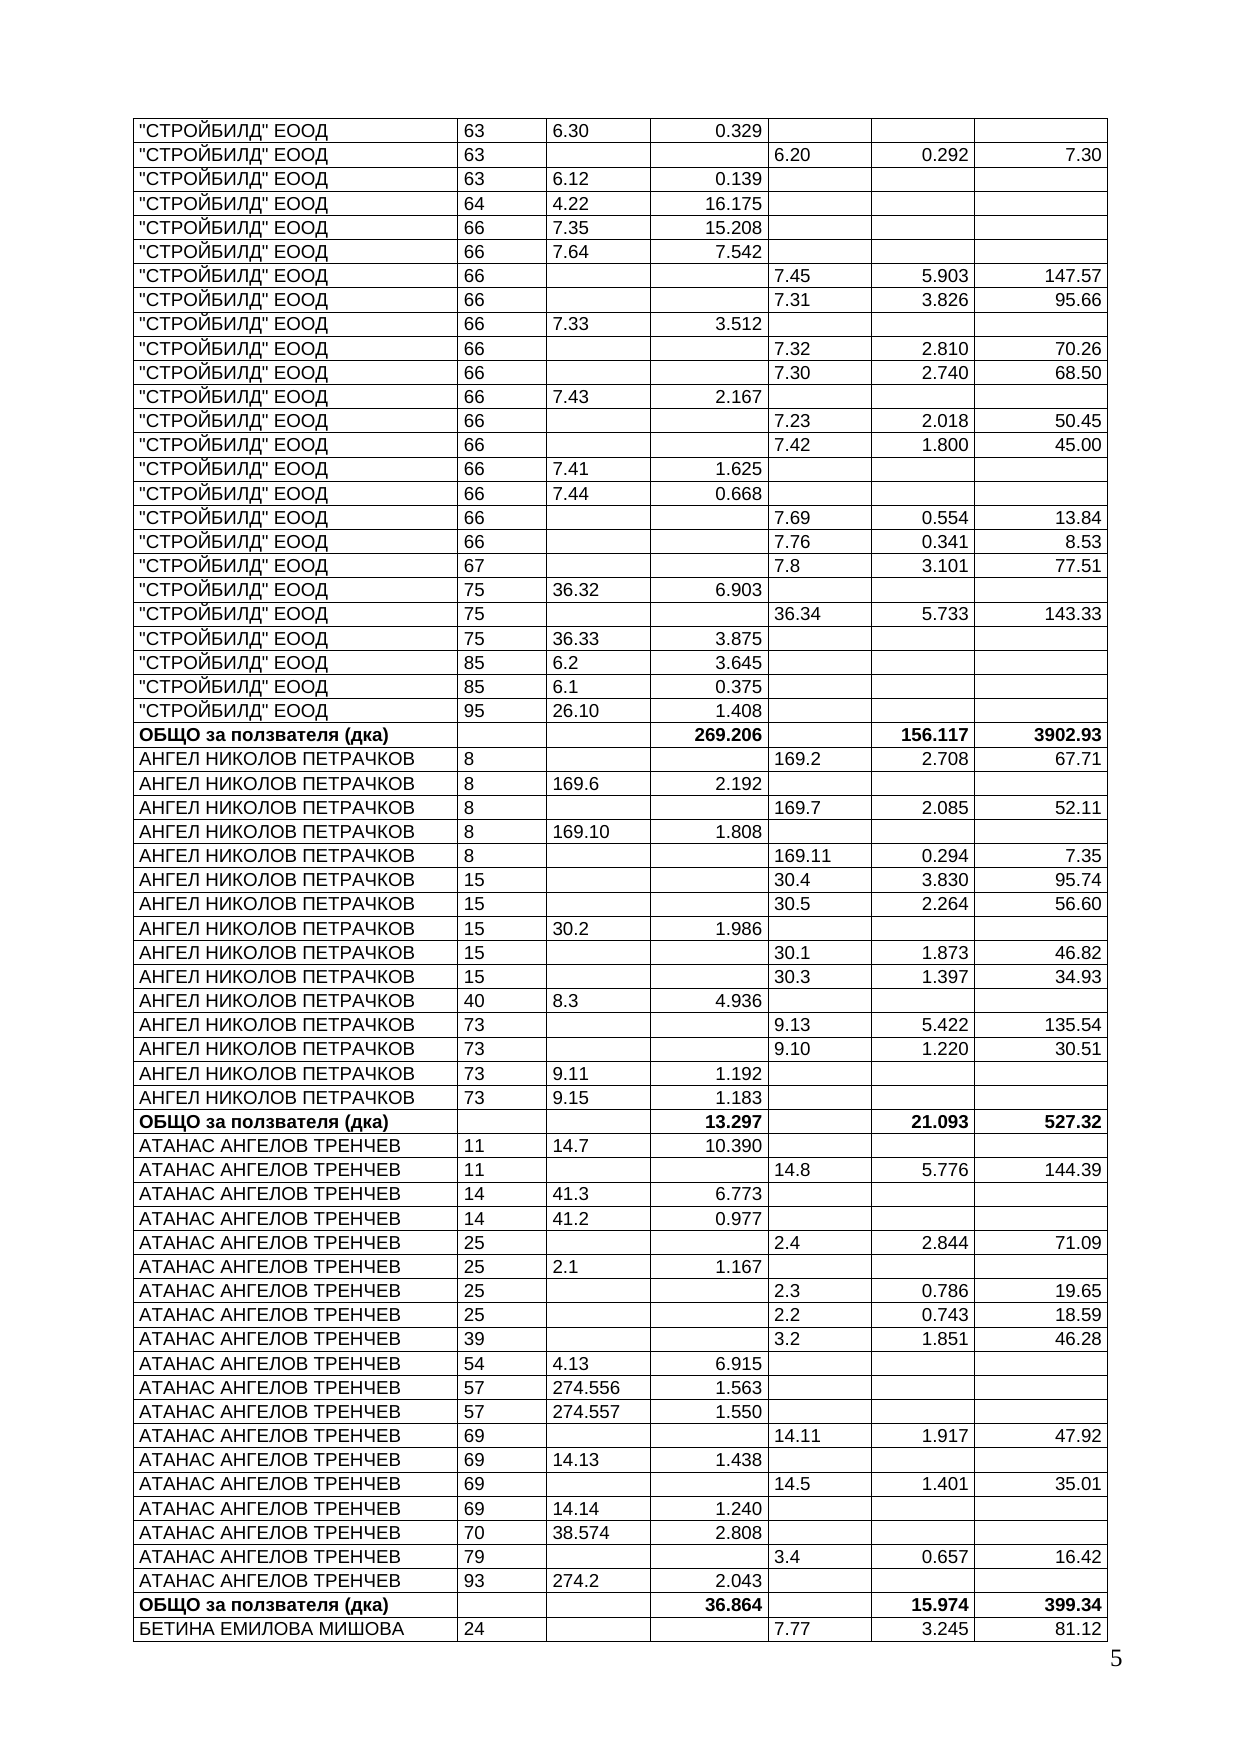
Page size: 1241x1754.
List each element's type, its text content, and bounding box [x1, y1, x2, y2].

table_cell [547, 264, 650, 287]
table_cell 274.2 [547, 1569, 650, 1592]
table_cell "СТРОЙБИЛД" ЕООД [134, 627, 457, 650]
table_cell 169.7 [769, 796, 871, 819]
table_cell [651, 143, 768, 166]
table_cell 46.82 [975, 941, 1107, 964]
table_cell [872, 119, 974, 142]
table_cell 95 [458, 699, 546, 722]
table_cell ОБЩО за ползвателя (дка) [134, 723, 457, 746]
table_cell 156.117 [872, 723, 974, 746]
table_cell 30.51 [975, 1038, 1107, 1061]
table_cell 7.76 [769, 530, 871, 553]
table_cell "СТРОЙБИЛД" ЕООД [134, 385, 457, 408]
table_cell 30.3 [769, 965, 871, 988]
table_cell "СТРОЙБИЛД" ЕООД [134, 651, 457, 674]
table_cell АНГЕЛ НИКОЛОВ ПЕТРАЧКОВ [134, 748, 457, 771]
table_cell 67 [458, 554, 546, 577]
table_cell [547, 1279, 650, 1302]
table_cell 66 [458, 337, 546, 360]
table_cell [975, 917, 1107, 940]
table_cell 5.903 [872, 264, 974, 287]
table_cell [547, 1328, 650, 1351]
table_cell 35.01 [975, 1473, 1107, 1496]
table_cell 81.12 [975, 1618, 1107, 1641]
table_cell 0.341 [872, 530, 974, 553]
table_cell [547, 506, 650, 529]
table_cell 3.830 [872, 868, 974, 891]
table_cell 274.556 [547, 1376, 650, 1399]
table_cell "СТРОЙБИЛД" ЕООД [134, 699, 457, 722]
table_cell 0.375 [651, 675, 768, 698]
table_cell "СТРОЙБИЛД" ЕООД [134, 433, 457, 456]
table_cell 7.45 [769, 264, 871, 287]
table_cell 0.329 [651, 119, 768, 142]
table_cell [651, 868, 768, 891]
table_cell 2.1 [547, 1255, 650, 1278]
table_cell [769, 216, 871, 239]
table_cell "СТРОЙБИЛД" ЕООД [134, 603, 457, 626]
table_cell АТАНАС АНГЕЛОВ ТРЕНЧЕВ [134, 1448, 457, 1471]
table_cell [651, 530, 768, 553]
table_cell 9.10 [769, 1038, 871, 1061]
table_cell 1.917 [872, 1424, 974, 1447]
table_cell 85 [458, 651, 546, 674]
table_cell [872, 1352, 974, 1375]
table_cell 2.4 [769, 1231, 871, 1254]
table_cell "СТРОЙБИЛД" ЕООД [134, 216, 457, 239]
table_cell 14.13 [547, 1448, 650, 1471]
table_cell [547, 868, 650, 891]
table_cell АНГЕЛ НИКОЛОВ ПЕТРАЧКОВ [134, 893, 457, 916]
table_cell 66 [458, 506, 546, 529]
table_cell 14 [458, 1207, 546, 1230]
table_cell 66 [458, 313, 546, 336]
table_cell 7.30 [769, 361, 871, 384]
table_cell 69 [458, 1424, 546, 1447]
table_cell 269.206 [651, 723, 768, 746]
table_cell [769, 772, 871, 795]
table_cell 63 [458, 143, 546, 166]
table_cell АТАНАС АНГЕЛОВ ТРЕНЧЕВ [134, 1545, 457, 1568]
table_cell 8 [458, 748, 546, 771]
table_cell 2.810 [872, 337, 974, 360]
table_cell АТАНАС АНГЕЛОВ ТРЕНЧЕВ [134, 1279, 457, 1302]
table_cell 8.53 [975, 530, 1107, 553]
table_cell 274.557 [547, 1400, 650, 1423]
table_cell [769, 458, 871, 481]
table_cell [547, 409, 650, 432]
table_cell [547, 1038, 650, 1061]
table_cell 14.8 [769, 1158, 871, 1181]
table_cell 0.657 [872, 1545, 974, 1568]
table_cell 1.397 [872, 965, 974, 988]
table_cell 0.554 [872, 506, 974, 529]
table_cell 69 [458, 1473, 546, 1496]
table_cell [458, 1110, 546, 1133]
table_cell [547, 143, 650, 166]
table_cell АТАНАС АНГЕЛОВ ТРЕНЧЕВ [134, 1328, 457, 1351]
table_cell 21.093 [872, 1110, 974, 1133]
table_cell 8 [458, 820, 546, 843]
table_cell "СТРОЙБИЛД" ЕООД [134, 458, 457, 481]
table_cell 40 [458, 989, 546, 1012]
table_cell [872, 1448, 974, 1471]
table_cell [872, 1255, 974, 1278]
table_cell 8.3 [547, 989, 650, 1012]
table_cell [769, 1062, 871, 1085]
table_cell [872, 1497, 974, 1520]
table_cell [769, 1593, 871, 1616]
table_cell 6.12 [547, 168, 650, 191]
table_cell 63 [458, 119, 546, 142]
table_cell [872, 240, 974, 263]
table_cell [547, 1424, 650, 1447]
table_cell [547, 1231, 650, 1254]
table_cell [872, 627, 974, 650]
table_cell 30.2 [547, 917, 650, 940]
table_cell [547, 941, 650, 964]
table_cell [547, 723, 650, 746]
table_cell 25 [458, 1231, 546, 1254]
table_cell [872, 385, 974, 408]
table_cell АНГЕЛ НИКОЛОВ ПЕТРАЧКОВ [134, 796, 457, 819]
table_cell 66 [458, 385, 546, 408]
table_cell 38.574 [547, 1521, 650, 1544]
table_cell [872, 216, 974, 239]
table_cell [975, 119, 1107, 142]
table_cell 16.42 [975, 1545, 1107, 1568]
table_cell 0.786 [872, 1279, 974, 1302]
table_cell [975, 1134, 1107, 1157]
table_cell [872, 458, 974, 481]
table_cell АНГЕЛ НИКОЛОВ ПЕТРАЧКОВ [134, 868, 457, 891]
table_cell 15 [458, 868, 546, 891]
table_cell [769, 119, 871, 142]
table_cell АНГЕЛ НИКОЛОВ ПЕТРАЧКОВ [134, 965, 457, 988]
table_cell [651, 361, 768, 384]
table_cell [547, 1158, 650, 1181]
table_cell 73 [458, 1086, 546, 1109]
table_cell [872, 1376, 974, 1399]
table_cell 16.175 [651, 192, 768, 215]
table_cell "СТРОЙБИЛД" ЕООД [134, 530, 457, 553]
table_cell 25 [458, 1303, 546, 1326]
table_cell АНГЕЛ НИКОЛОВ ПЕТРАЧКОВ [134, 1062, 457, 1085]
table_cell 25 [458, 1255, 546, 1278]
table_cell 7.42 [769, 433, 871, 456]
table_cell [651, 893, 768, 916]
table_cell [651, 264, 768, 287]
table_cell 70.26 [975, 337, 1107, 360]
table_cell АТАНАС АНГЕЛОВ ТРЕНЧЕВ [134, 1207, 457, 1230]
table_cell [769, 482, 871, 505]
table_cell 3.875 [651, 627, 768, 650]
table_cell 2.264 [872, 893, 974, 916]
table_cell 6.30 [547, 119, 650, 142]
table_cell АНГЕЛ НИКОЛОВ ПЕТРАЧКОВ [134, 1086, 457, 1109]
table_cell АТАНАС АНГЕЛОВ ТРЕНЧЕВ [134, 1521, 457, 1544]
table_cell 10.390 [651, 1134, 768, 1157]
table_cell [651, 433, 768, 456]
table_cell 45.00 [975, 433, 1107, 456]
table_cell [975, 1183, 1107, 1206]
table_cell 1.808 [651, 820, 768, 843]
table_cell [872, 1207, 974, 1230]
table_cell [651, 1231, 768, 1254]
table_cell 69 [458, 1497, 546, 1520]
table_cell 15 [458, 965, 546, 988]
table_cell 7.77 [769, 1618, 871, 1641]
table_cell [651, 1473, 768, 1496]
table_cell "СТРОЙБИЛД" ЕООД [134, 119, 457, 142]
table_cell "СТРОЙБИЛД" ЕООД [134, 192, 457, 215]
table_cell 5.422 [872, 1013, 974, 1036]
table_cell [651, 1545, 768, 1568]
table_cell 30.5 [769, 893, 871, 916]
table_cell [769, 385, 871, 408]
table_cell [769, 1569, 871, 1592]
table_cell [134, 1618, 457, 1641]
table_cell АНГЕЛ НИКОЛОВ ПЕТРАЧКОВ [134, 844, 457, 867]
table_cell [547, 965, 650, 988]
table_cell 30.1 [769, 941, 871, 964]
table_cell [872, 1062, 974, 1085]
table_cell [547, 1303, 650, 1326]
table_cell "СТРОЙБИЛД" ЕООД [134, 288, 457, 311]
table_cell 147.57 [975, 264, 1107, 287]
table_cell [458, 1593, 546, 1616]
table_cell 2.740 [872, 361, 974, 384]
table_cell 169.2 [769, 748, 871, 771]
table_cell [872, 313, 974, 336]
table_cell 15.208 [651, 216, 768, 239]
table_cell [872, 675, 974, 698]
table_cell [651, 603, 768, 626]
table_cell 1.873 [872, 941, 974, 964]
table_cell [769, 1110, 871, 1133]
table_cell [547, 796, 650, 819]
table_cell [547, 1110, 650, 1133]
table_cell 2.192 [651, 772, 768, 795]
table_cell 6.773 [651, 1183, 768, 1206]
table_cell 1.851 [872, 1328, 974, 1351]
table_cell [975, 1521, 1107, 1544]
table_cell 75 [458, 603, 546, 626]
table_cell [651, 1038, 768, 1061]
table_cell [769, 1497, 871, 1520]
table_cell 3.101 [872, 554, 974, 577]
table_cell [769, 240, 871, 263]
table_cell 11 [458, 1158, 546, 1181]
table_cell [769, 1400, 871, 1423]
table_cell [769, 651, 871, 674]
table_cell 66 [458, 458, 546, 481]
table_cell АТАНАС АНГЕЛОВ ТРЕНЧЕВ [134, 1497, 457, 1520]
table_cell 57 [458, 1400, 546, 1423]
table_cell 2.844 [872, 1231, 974, 1254]
table_cell 7.8 [769, 554, 871, 577]
table_cell [975, 458, 1107, 481]
table_cell [872, 651, 974, 674]
table_cell [769, 1521, 871, 1544]
table_cell АТАНАС АНГЕЛОВ ТРЕНЧЕВ [134, 1255, 457, 1278]
table_cell [547, 361, 650, 384]
table_cell 95.66 [975, 288, 1107, 311]
table_cell 41.2 [547, 1207, 650, 1230]
table_cell "СТРОЙБИЛД" ЕООД [134, 506, 457, 529]
table_cell 3.2 [769, 1328, 871, 1351]
table_cell "СТРОЙБИЛД" ЕООД [134, 264, 457, 287]
table_cell [769, 1086, 871, 1109]
table_cell 9.13 [769, 1013, 871, 1036]
table_cell [651, 506, 768, 529]
table_cell "СТРОЙБИЛД" ЕООД [134, 361, 457, 384]
table_cell [547, 433, 650, 456]
table_cell 1.800 [872, 433, 974, 456]
table_cell 3.645 [651, 651, 768, 674]
table_cell ОБЩО за ползвателя (дка) [134, 1593, 457, 1616]
table_cell [769, 168, 871, 191]
table_cell [975, 578, 1107, 601]
table_cell [651, 554, 768, 577]
table_cell [651, 1424, 768, 1447]
table_cell [975, 192, 1107, 215]
table_cell 14.11 [769, 1424, 871, 1447]
table_cell 11 [458, 1134, 546, 1157]
table_cell [651, 1013, 768, 1036]
table_cell 8 [458, 796, 546, 819]
table_cell [769, 578, 871, 601]
table_cell [651, 1303, 768, 1326]
table_cell 66 [458, 288, 546, 311]
table_cell 66 [458, 433, 546, 456]
table_cell [975, 1255, 1107, 1278]
table_cell 57 [458, 1376, 546, 1399]
table_cell 7.41 [547, 458, 650, 481]
table_cell [547, 530, 650, 553]
table_cell 79 [458, 1545, 546, 1568]
table_cell АТАНАС АНГЕЛОВ ТРЕНЧЕВ [134, 1183, 457, 1206]
table_cell 36.32 [547, 578, 650, 601]
table_cell 6.1 [547, 675, 650, 698]
table_cell 73 [458, 1062, 546, 1085]
table_cell "СТРОЙБИЛД" ЕООД [134, 143, 457, 166]
table_cell [651, 748, 768, 771]
table_cell [769, 1376, 871, 1399]
table_cell 0.977 [651, 1207, 768, 1230]
table_cell [769, 1448, 871, 1471]
table_cell [547, 748, 650, 771]
table_cell [547, 1545, 650, 1568]
table_cell [975, 627, 1107, 650]
table_cell 0.668 [651, 482, 768, 505]
table_cell 30.4 [769, 868, 871, 891]
table_cell "СТРОЙБИЛД" ЕООД [134, 578, 457, 601]
table_cell 73 [458, 1013, 546, 1036]
table_cell 1.986 [651, 917, 768, 940]
table_cell АТАНАС АНГЕЛОВ ТРЕНЧЕВ [134, 1424, 457, 1447]
table_cell [975, 482, 1107, 505]
table_cell 47.92 [975, 1424, 1107, 1447]
table_cell АНГЕЛ НИКОЛОВ ПЕТРАЧКОВ [134, 989, 457, 1012]
table_cell 52.11 [975, 796, 1107, 819]
table_cell АТАНАС АНГЕЛОВ ТРЕНЧЕВ [134, 1158, 457, 1181]
table_cell [769, 723, 871, 746]
table_cell [975, 675, 1107, 698]
table_cell 2.708 [872, 748, 974, 771]
table_cell 15 [458, 893, 546, 916]
table_cell [975, 1569, 1107, 1592]
table_cell [769, 820, 871, 843]
table_cell АНГЕЛ НИКОЛОВ ПЕТРАЧКОВ [134, 917, 457, 940]
table_cell [975, 313, 1107, 336]
table_cell [769, 1352, 871, 1375]
table_cell [975, 1376, 1107, 1399]
table_cell [872, 1400, 974, 1423]
table_cell 68.50 [975, 361, 1107, 384]
table_cell АТАНАС АНГЕЛОВ ТРЕНЧЕВ [134, 1400, 457, 1423]
table_cell 143.33 [975, 603, 1107, 626]
table_cell 6.915 [651, 1352, 768, 1375]
table_cell [769, 699, 871, 722]
table_cell 66 [458, 530, 546, 553]
table_cell 46.28 [975, 1328, 1107, 1351]
table_cell [547, 337, 650, 360]
table_cell 3.245 [872, 1618, 974, 1641]
table_cell [975, 1448, 1107, 1471]
table_cell 2.3 [769, 1279, 871, 1302]
table_cell 6.2 [547, 651, 650, 674]
table_cell [975, 1352, 1107, 1375]
table_cell [872, 820, 974, 843]
table_cell [975, 1062, 1107, 1085]
table_cell 66 [458, 216, 546, 239]
table_cell 77.51 [975, 554, 1107, 577]
table_cell [975, 1400, 1107, 1423]
table_cell [872, 1134, 974, 1157]
table_cell [872, 772, 974, 795]
table_cell "СТРОЙБИЛД" ЕООД [134, 240, 457, 263]
table_cell ОБЩО за ползвателя (дка) [134, 1110, 457, 1133]
table_cell 18.59 [975, 1303, 1107, 1326]
table_cell [547, 893, 650, 916]
table_cell 1.550 [651, 1400, 768, 1423]
table_cell 1.183 [651, 1086, 768, 1109]
table_cell 6.903 [651, 578, 768, 601]
table_cell 7.31 [769, 288, 871, 311]
table_cell 15 [458, 941, 546, 964]
table_cell [769, 917, 871, 940]
table_cell [872, 1086, 974, 1109]
table_cell 169.10 [547, 820, 650, 843]
table_cell [975, 240, 1107, 263]
table_cell 14 [458, 1183, 546, 1206]
table_cell 69 [458, 1448, 546, 1471]
table_cell [872, 168, 974, 191]
table_cell 0.294 [872, 844, 974, 867]
table_cell [651, 796, 768, 819]
table_cell 85 [458, 675, 546, 698]
table_cell 95.74 [975, 868, 1107, 891]
table_cell 0.292 [872, 143, 974, 166]
table_cell 8 [458, 772, 546, 795]
table_cell АНГЕЛ НИКОЛОВ ПЕТРАЧКОВ [134, 820, 457, 843]
table_cell 70 [458, 1521, 546, 1544]
table_cell 56.60 [975, 893, 1107, 916]
table_cell 5.733 [872, 603, 974, 626]
table_cell 75 [458, 578, 546, 601]
table_cell 66 [458, 482, 546, 505]
table_cell [872, 699, 974, 722]
table_cell [769, 1134, 871, 1157]
table_cell 7.23 [769, 409, 871, 432]
table_cell [769, 675, 871, 698]
table_cell [769, 192, 871, 215]
table_cell 93 [458, 1569, 546, 1592]
table_cell 527.32 [975, 1110, 1107, 1133]
table_cell АНГЕЛ НИКОЛОВ ПЕТРАЧКОВ [134, 1013, 457, 1036]
table_cell 7.44 [547, 482, 650, 505]
table_cell [872, 917, 974, 940]
table_cell [975, 989, 1107, 1012]
table_cell [975, 699, 1107, 722]
table_cell АНГЕЛ НИКОЛОВ ПЕТРАЧКОВ [134, 941, 457, 964]
table_cell 2.018 [872, 409, 974, 432]
table_cell [872, 1521, 974, 1544]
table_cell 2.167 [651, 385, 768, 408]
table_cell АТАНАС АНГЕЛОВ ТРЕНЧЕВ [134, 1473, 457, 1496]
table_cell 13.84 [975, 506, 1107, 529]
table_cell 7.33 [547, 313, 650, 336]
table_cell 71.09 [975, 1231, 1107, 1254]
table_cell 7.35 [547, 216, 650, 239]
table_cell 14.7 [547, 1134, 650, 1157]
table_cell [769, 1183, 871, 1206]
table_cell 7.35 [975, 844, 1107, 867]
table_cell [651, 1328, 768, 1351]
table_cell 39 [458, 1328, 546, 1351]
table_cell [547, 1618, 650, 1641]
table_cell АТАНАС АНГЕЛОВ ТРЕНЧЕВ [134, 1569, 457, 1592]
table_cell АТАНАС АНГЕЛОВ ТРЕНЧЕВ [134, 1303, 457, 1326]
table_cell [769, 627, 871, 650]
table_cell "СТРОЙБИЛД" ЕООД [134, 482, 457, 505]
table_cell 144.39 [975, 1158, 1107, 1181]
table_cell 7.43 [547, 385, 650, 408]
table_cell [547, 554, 650, 577]
table_cell АНГЕЛ НИКОЛОВ ПЕТРАЧКОВ [134, 772, 457, 795]
table_cell 1.625 [651, 458, 768, 481]
table_cell 1.401 [872, 1473, 974, 1496]
table_cell АТАНАС АНГЕЛОВ ТРЕНЧЕВ [134, 1134, 457, 1157]
table_cell [872, 1183, 974, 1206]
table_cell [975, 651, 1107, 674]
table_cell 7.542 [651, 240, 768, 263]
table_cell 3902.93 [975, 723, 1107, 746]
table_cell 8 [458, 844, 546, 867]
table_cell [975, 216, 1107, 239]
table_cell 1.192 [651, 1062, 768, 1085]
table_cell 135.54 [975, 1013, 1107, 1036]
table_cell 7.64 [547, 240, 650, 263]
table_cell 63 [458, 168, 546, 191]
table_cell [975, 1086, 1107, 1109]
table_cell 13.297 [651, 1110, 768, 1133]
table_cell 3.826 [872, 288, 974, 311]
table_cell 0.139 [651, 168, 768, 191]
table_cell [769, 1207, 871, 1230]
table_cell 67.71 [975, 748, 1107, 771]
table_cell [769, 989, 871, 1012]
table_cell 2.085 [872, 796, 974, 819]
table_cell 14.5 [769, 1473, 871, 1496]
table_cell 4.936 [651, 989, 768, 1012]
table_cell [458, 723, 546, 746]
table_cell АТАНАС АНГЕЛОВ ТРЕНЧЕВ [134, 1376, 457, 1399]
table_cell 6.20 [769, 143, 871, 166]
table_cell "СТРОЙБИЛД" ЕООД [134, 554, 457, 577]
table_cell [547, 1013, 650, 1036]
table_cell [547, 603, 650, 626]
table_cell 41.3 [547, 1183, 650, 1206]
table_cell 25 [458, 1279, 546, 1302]
table_cell 3.512 [651, 313, 768, 336]
table_cell 7.69 [769, 506, 871, 529]
table_cell [547, 288, 650, 311]
table_cell 5.776 [872, 1158, 974, 1181]
table_cell "СТРОЙБИЛД" ЕООД [134, 675, 457, 698]
table_cell 19.65 [975, 1279, 1107, 1302]
table_cell [975, 168, 1107, 191]
table_cell 24 [458, 1618, 546, 1641]
table_cell 36.864 [651, 1593, 768, 1616]
table_cell 169.11 [769, 844, 871, 867]
table_cell [651, 1279, 768, 1302]
table_cell 66 [458, 240, 546, 263]
table_cell "СТРОЙБИЛД" ЕООД [134, 409, 457, 432]
table_cell 36.34 [769, 603, 871, 626]
table_cell [872, 1569, 974, 1592]
table_cell 4.13 [547, 1352, 650, 1375]
table_cell [651, 288, 768, 311]
table_cell 34.93 [975, 965, 1107, 988]
table_cell 1.220 [872, 1038, 974, 1061]
table_cell 15 [458, 917, 546, 940]
table_cell "СТРОЙБИЛД" ЕООД [134, 168, 457, 191]
table_cell [547, 1593, 650, 1616]
table_cell 64 [458, 192, 546, 215]
table_cell 36.33 [547, 627, 650, 650]
table_cell 2.2 [769, 1303, 871, 1326]
table_cell [975, 820, 1107, 843]
table_cell [872, 989, 974, 1012]
table_cell [651, 965, 768, 988]
table_cell 14.14 [547, 1497, 650, 1520]
table_cell [547, 844, 650, 867]
table_cell 3.4 [769, 1545, 871, 1568]
table_cell [651, 941, 768, 964]
table_cell [651, 844, 768, 867]
table_cell [975, 772, 1107, 795]
table_cell 1.563 [651, 1376, 768, 1399]
table_cell 26.10 [547, 699, 650, 722]
table_cell [975, 1497, 1107, 1520]
table_cell 399.34 [975, 1593, 1107, 1616]
table_cell 15.974 [872, 1593, 974, 1616]
table_cell [651, 1158, 768, 1181]
table_cell 75 [458, 627, 546, 650]
table_cell 54 [458, 1352, 546, 1375]
table_cell 9.15 [547, 1086, 650, 1109]
table_cell [975, 1207, 1107, 1230]
table_cell 66 [458, 361, 546, 384]
table_cell 169.6 [547, 772, 650, 795]
table_cell [975, 385, 1107, 408]
table_cell "СТРОЙБИЛД" ЕООД [134, 313, 457, 336]
table_cell 1.438 [651, 1448, 768, 1471]
table_cell [769, 313, 871, 336]
table_cell 4.22 [547, 192, 650, 215]
table_cell 73 [458, 1038, 546, 1061]
table_cell [651, 409, 768, 432]
table_cell "СТРОЙБИЛД" ЕООД [134, 337, 457, 360]
table_cell [872, 192, 974, 215]
table_cell 66 [458, 264, 546, 287]
table_cell 1.167 [651, 1255, 768, 1278]
table_cell 7.32 [769, 337, 871, 360]
table_cell 2.808 [651, 1521, 768, 1544]
table_cell [547, 1473, 650, 1496]
table_cell [769, 1255, 871, 1278]
table_cell 9.11 [547, 1062, 650, 1085]
table_cell 7.30 [975, 143, 1107, 166]
table_cell 1.408 [651, 699, 768, 722]
table_cell [651, 1618, 768, 1641]
table_cell 66 [458, 409, 546, 432]
table_cell АТАНАС АНГЕЛОВ ТРЕНЧЕВ [134, 1352, 457, 1375]
table_cell АТАНАС АНГЕЛОВ ТРЕНЧЕВ [134, 1231, 457, 1254]
table_cell [872, 482, 974, 505]
table_cell 0.743 [872, 1303, 974, 1326]
table_cell 50.45 [975, 409, 1107, 432]
table_cell [651, 337, 768, 360]
table_cell [872, 578, 974, 601]
table_cell 2.043 [651, 1569, 768, 1592]
table_cell 1.240 [651, 1497, 768, 1520]
table_cell АНГЕЛ НИКОЛОВ ПЕТРАЧКОВ [134, 1038, 457, 1061]
